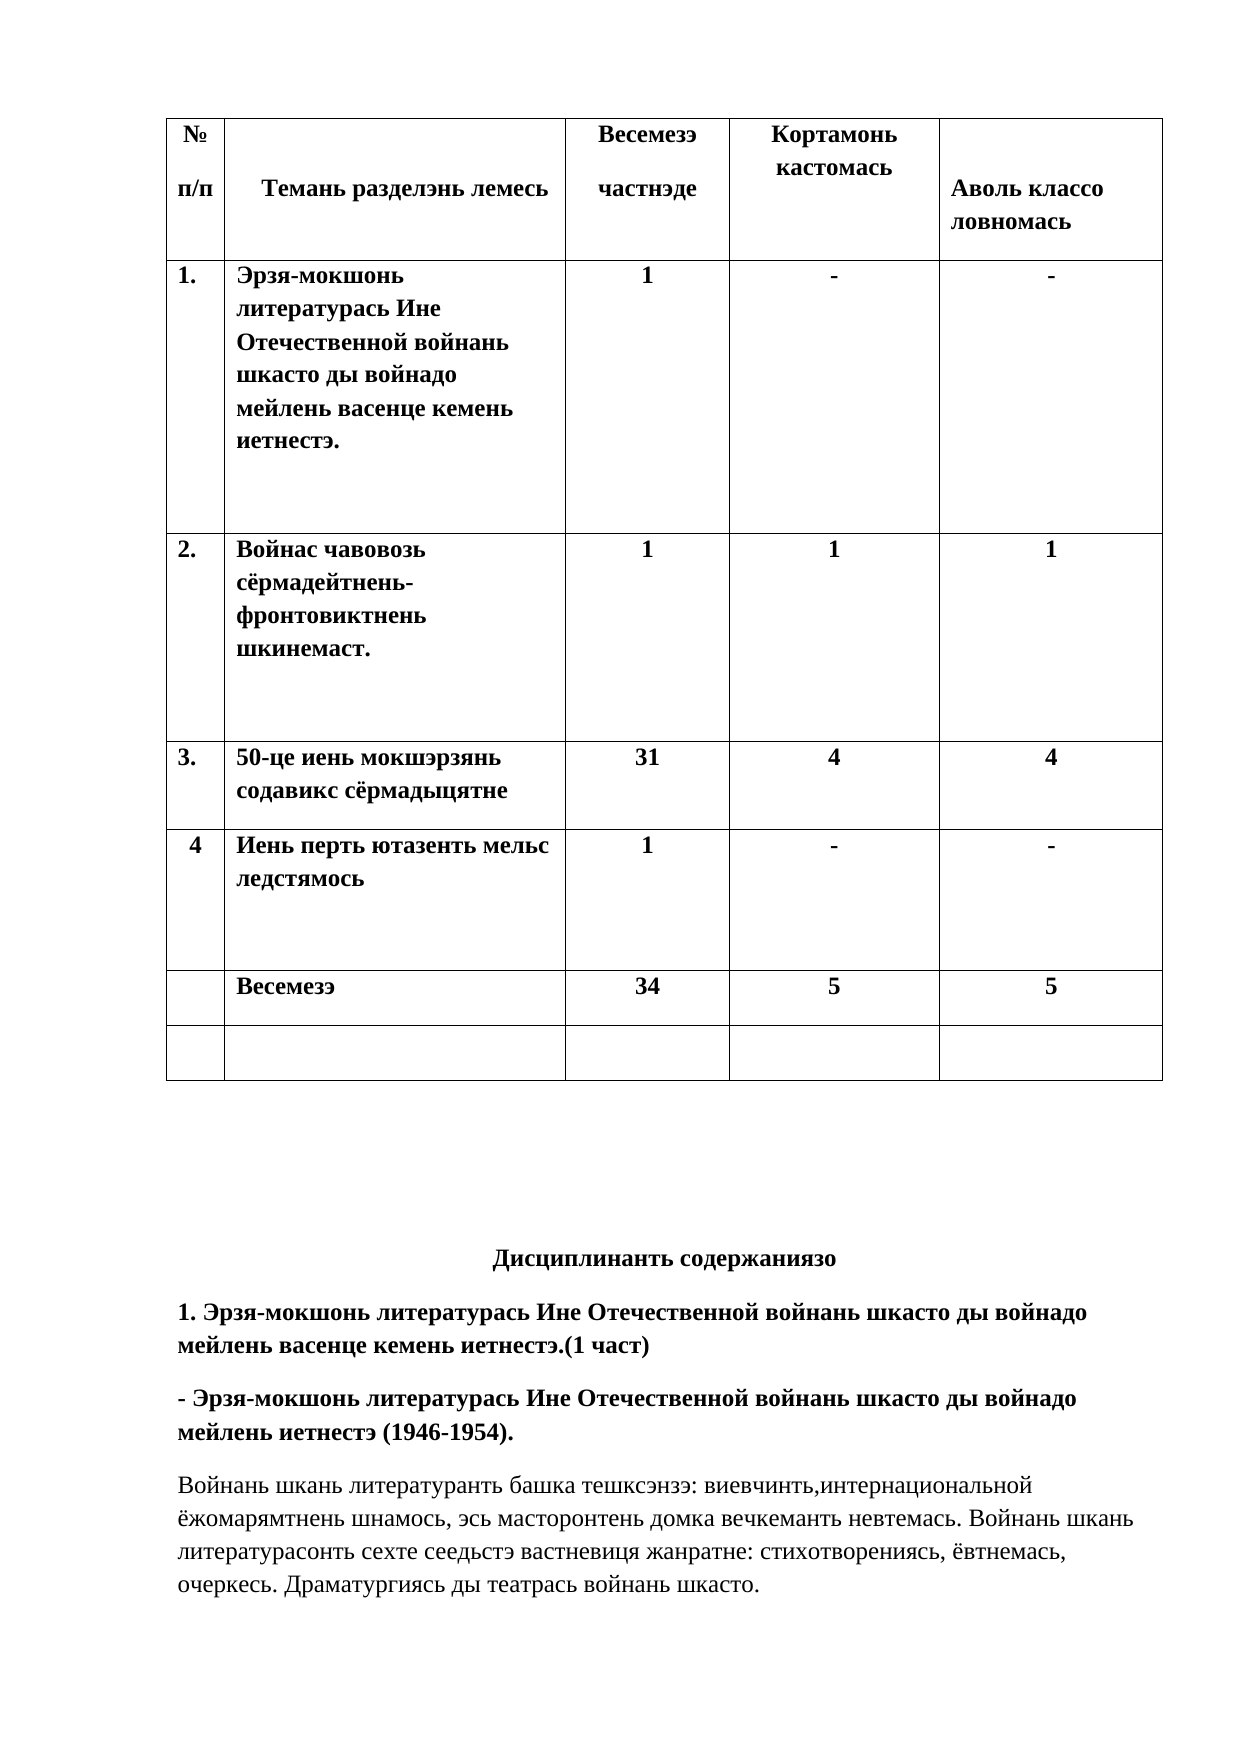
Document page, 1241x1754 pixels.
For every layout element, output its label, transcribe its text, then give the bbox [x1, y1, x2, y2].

table_cell 4 [940, 742, 1162, 829]
table_cell 34 [566, 971, 729, 1025]
text 1. Эрзя-мокшонь литературась Ине Отечественной войнань шкасто ды войнадо мейлень васенце кемень иетнестэ.(1 част) [177, 1297, 1152, 1358]
table_cell Весемезэ [225, 971, 565, 1025]
table_cell 4 [167, 830, 224, 970]
table_cell - [940, 261, 1162, 533]
table_cell [730, 1026, 939, 1080]
table_header Весемезэ частнэде [566, 119, 729, 259]
table_cell [940, 1026, 1162, 1080]
table_cell 1. [167, 261, 224, 533]
table_cell [167, 971, 224, 1025]
table_cell 50-це иень мокшэрзянь содавикс сёрмадыцятне [225, 742, 565, 829]
text Дисциплинанть содержаниязо [177, 1243, 1152, 1272]
table_cell [566, 1026, 729, 1080]
table_cell 3. [167, 742, 224, 829]
table_cell [225, 1026, 565, 1080]
table_cell 5 [940, 971, 1162, 1025]
table_header № п/п [167, 119, 224, 259]
table_cell Войнас чавовозь сёрмадейтнень-фронтовиктнень шкинемаст. [225, 534, 565, 741]
table_cell Эрзя-мокшонь литературась Ине Отечественной войнань шкасто ды войнадо мейлень васенце кемень иетнестэ. [225, 261, 565, 533]
table_header Кортамонь кастомась [730, 119, 939, 259]
text Войнань шкань литературанть башка тешксэнзэ: виевчинть,интернациональной ёжомарямтнень шнамось, эсь масторонтень домка вечкеманть невтемась. Войнань шкань литературасонть сехте сеедьстэ вастневиця жанратне: стихотворениясь, ёвтнемась, очеркесь. Драматургиясь ды театрась войнань шкасто. [177, 1470, 1152, 1598]
text - Эрзя-мокшонь литературась Ине Отечественной войнань шкасто ды войнадо мейлень иетнестэ (1946-1954). [177, 1383, 1152, 1445]
table_cell [167, 1026, 224, 1080]
table_cell Иень перть ютазенть мельс ледстямось [225, 830, 565, 970]
table_cell - [940, 830, 1162, 970]
table_cell - [730, 261, 939, 533]
table_cell 1 [566, 534, 729, 741]
table_cell 4 [730, 742, 939, 829]
table_cell 5 [730, 971, 939, 1025]
table_cell 1 [730, 534, 939, 741]
table_cell 2. [167, 534, 224, 741]
table_header Темань разделэнь лемесь [225, 119, 565, 259]
table_header Аволь классо ловномась [940, 119, 1162, 259]
table_cell 1 [566, 261, 729, 533]
table_cell - [730, 830, 939, 970]
table_cell 1 [940, 534, 1162, 741]
table_cell 31 [566, 742, 729, 829]
table_cell 1 [566, 830, 729, 970]
